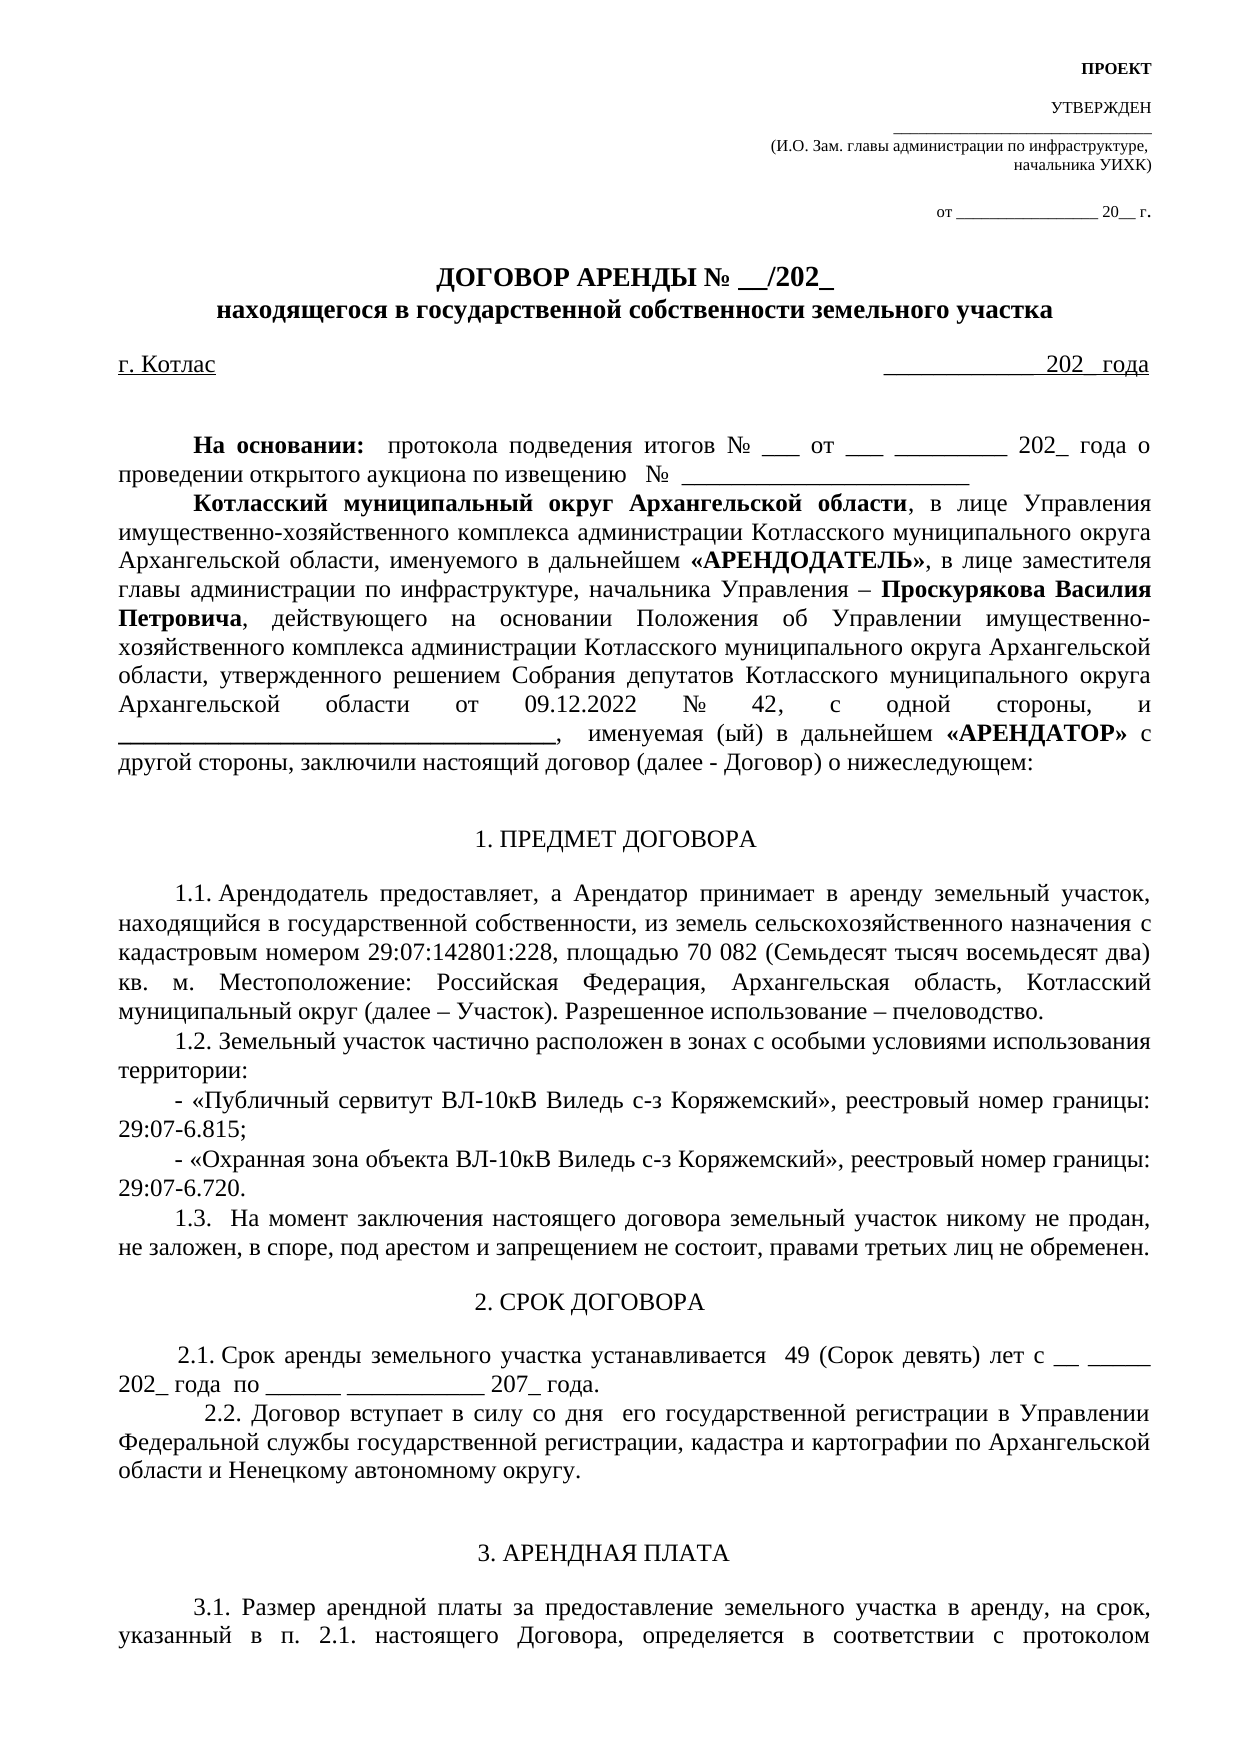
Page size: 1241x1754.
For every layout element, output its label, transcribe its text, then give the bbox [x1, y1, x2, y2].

text 1.2. Земельный участок частично расположен в зонах с особыми условиями использования территории: [118, 1026, 1152, 1085]
text (И.О. Зам. главы администрации по инфраструктуре, [118, 136, 1152, 155]
text 3. АРЕНДНАЯ ПЛАТА [118, 1538, 1152, 1567]
text На основании: протокола подведения итогов № ___ от ___ _________ 202_ года о проведении открытого аукциона по извещению № _______________________ [118, 431, 1152, 488]
text 2.2. Договор вступает в силу со дня его государственной регистрации в Управлении Федеральной службы государственной регистрации, кадастра и картографии по Архангельской области и Ненецкому автономному округу. [118, 1398, 1152, 1484]
text ПРОЕКТ [118, 59, 1152, 78]
text от _________________ 20__ г. [118, 198, 1152, 222]
text Котласский муниципальный округ Архангельской области, в лице Управления имущественно-хозяйственного комплекса администрации Котласского муниципального округа Архангельской области, именуемого в дальнейшем «АРЕНДОДАТЕЛЬ», в лице заместителя главы администрации по инфраструктуре, начальника Управления – Проскурякова Василия Петровича, действующего на основании Положения об Управлении имущественно-хозяйственного комплекса администрации Котласского муниципального округа Архангельской области, утвержденного решением Собрания депутатов Котласского муниципального округа Архангельской области от 09.12.2022 № 42, с одной стороны, и ___________________________________, именуемая (ый) в дальнейшем «АРЕНДАТОР» с другой стороны, заключили настоящий договор (далее - Договор) о нижеследующем: [118, 488, 1152, 776]
table_header г. Котлас [115, 349, 517, 378]
text 2. СРОК ДОГОВОРА [118, 1287, 1152, 1315]
text 1. ПРЕДМЕТ ДОГОВОРА [118, 824, 1152, 853]
text УТВЕРЖДЕН [118, 97, 1152, 117]
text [118, 1592, 1152, 1649]
text 1.3. На момент заключения настоящего договора земельный участок никому не продан, не заложен, в споре, под арестом и запрещением не состоит, правами третьих лиц не обременен. [118, 1203, 1152, 1262]
text - «Публичный сервитут ВЛ-10кВ Виледь с-з Коряжемский», реестровый номер границы: 29:07-6.815; [118, 1085, 1152, 1144]
table_header ____________ 202_ года [517, 349, 1152, 378]
text - «Охранная зона объекта ВЛ-10кВ Виледь с-з Коряжемский», реестровый номер границы: 29:07-6.720. [118, 1144, 1152, 1203]
text начальника УИХК) [118, 155, 1152, 174]
text 1.1. Арендодатель предоставляет, а Арендатор принимает в аренду земельный участок, находящийся в государственной собственности, из земель сельскохозяйственного назначения с кадастровым номером 29:07:142801:228, площадью 70 082 (Семьдесят тысяч восемьдесят два) кв. м. Местоположение: Российская Федерация, Архангельская область, Котласский муниципальный округ (далее – Участок). Разрешенное использование – пчеловодство. [118, 878, 1152, 1026]
text 2.1. Срок аренды земельного участка устанавливается 49 (Сорок девять) лет с __ _____ 202_ года по ______ ___________ 207_ года. [118, 1340, 1152, 1398]
text _______________________________ [118, 117, 1152, 136]
text ДОГОВОР АРЕНДЫ № __/202_ находящегося в государственной собственности земельного участка [118, 259, 1152, 324]
